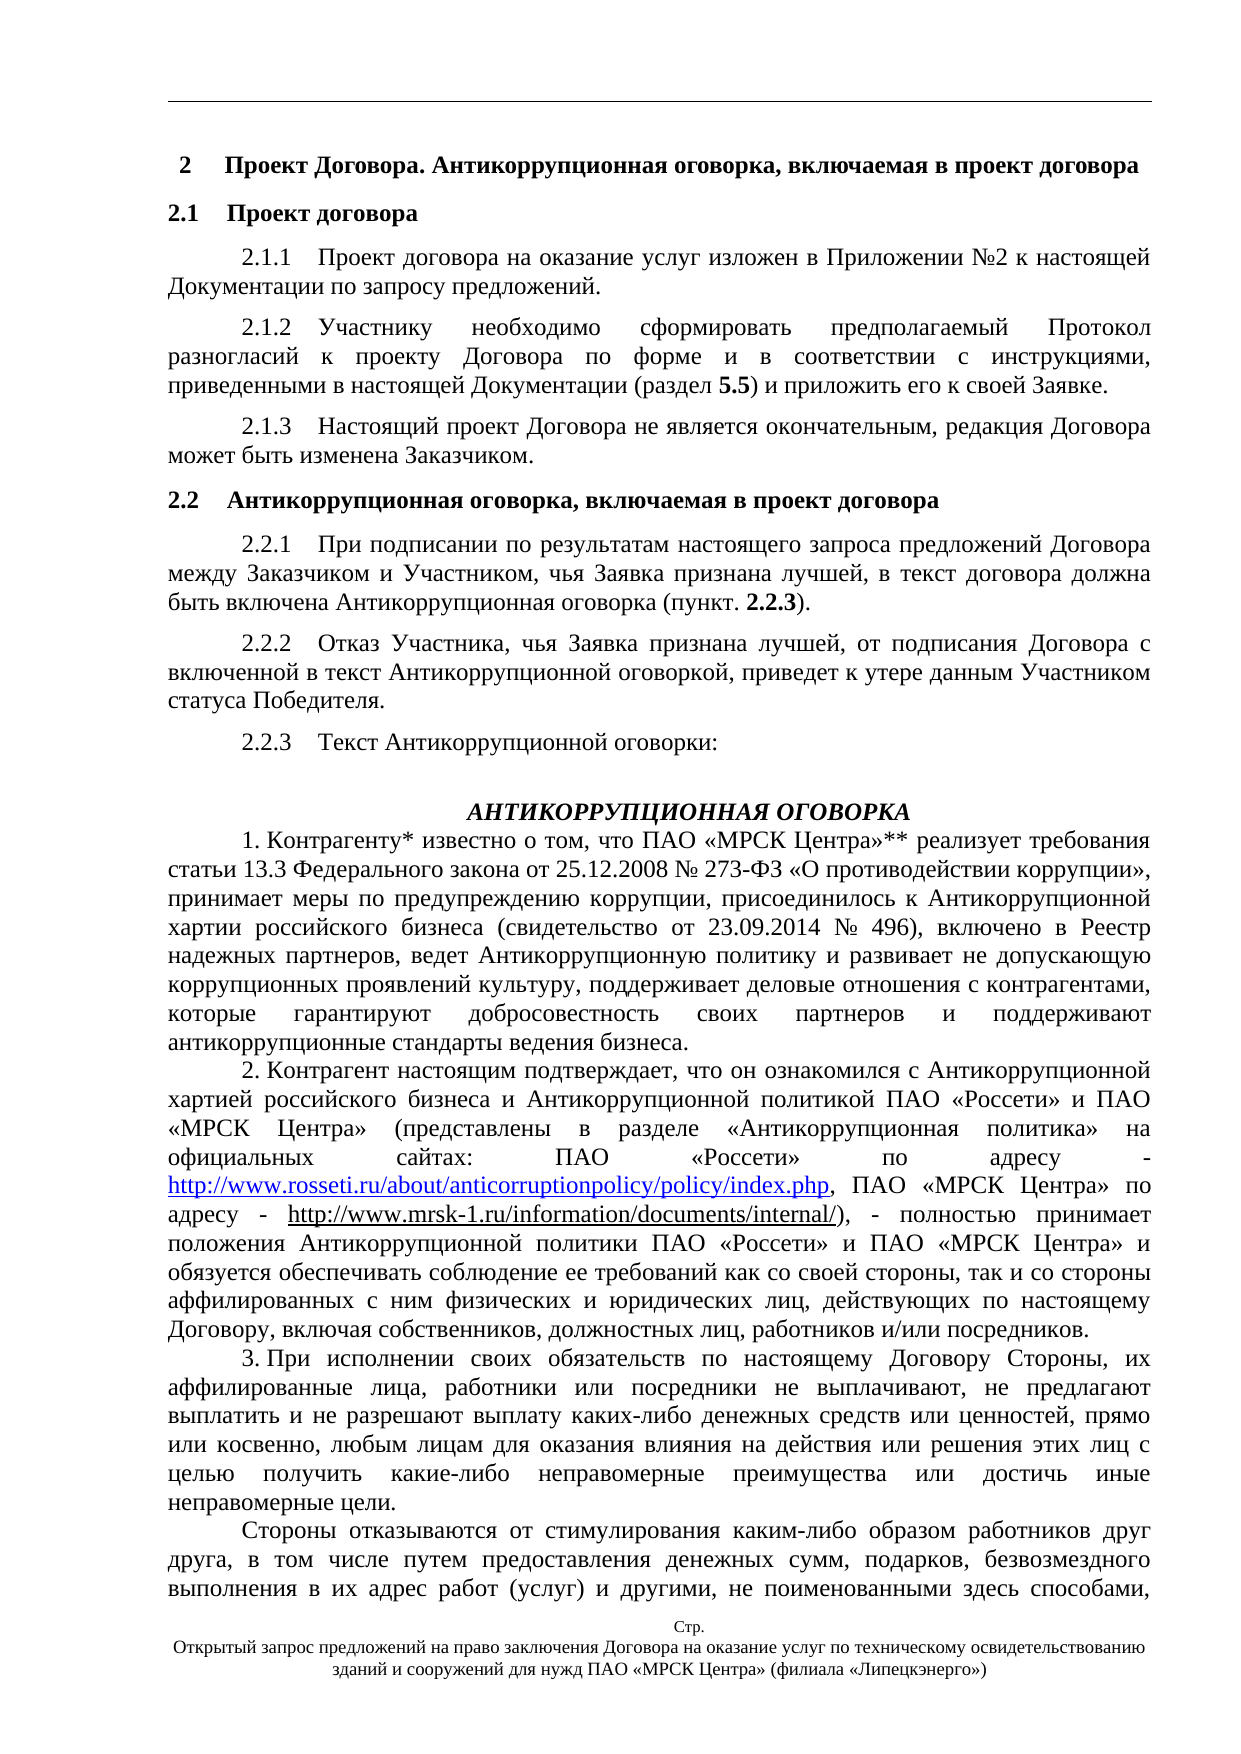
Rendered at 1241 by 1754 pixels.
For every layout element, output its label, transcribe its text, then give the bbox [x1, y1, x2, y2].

subtitle Текст Антикоррупционной оговорки: [168, 727, 1152, 756]
subtitle Проект договора [168, 198, 1152, 227]
subtitle Настоящий проект Договора не является окончательным, редакция Договора может быть изменена Заказчиком. [168, 411, 1152, 468]
subtitle Проект договора на оказание услуг изложен в Приложении №2 к настоящей Документации по запросу предложений. [168, 242, 1152, 300]
subtitle Отказ Участника, чья Заявка признана лучшей, от подписания Договора с включенной в текст Антикоррупционной оговоркой, приведет к утере данным Участником статуса Победителя. [168, 628, 1152, 714]
text 3. При исполнении своих обязательств по настоящему Договору Стороны, их аффилированные лица, работники или посредники не выплачивают, не предлагают выплатить и не разрешают выплату каких-либо денежных средств или ценностей, прямо или косвенно, любым лицам для оказания влияния на действия или решения этих лиц с целью получить какие-либо неправомерные преимущества или достичь иные неправомерные цели. [168, 1343, 1152, 1516]
subtitle Антикоррупционная оговорка, включаемая в проект договора [168, 485, 1152, 514]
subtitle Проект Договора. Антикоррупционная оговорка, включаемая в проект договора [166, 150, 1152, 179]
subtitle При подписании по результатам настоящего запроса предложений Договора между Заказчиком и Участником, чья Заявка признана лучшей, в текст договора должна быть включена Антикоррупционная оговорка (пункт. 2.2.3). [168, 529, 1152, 616]
text 2. Контрагент настоящим подтверждает, что он ознакомился с Антикоррупционной хартией российского бизнеса и Антикоррупционной политикой ПАО «Россети» и ПАО «МРСК Центра» (представлены в разделе «Антикоррупционная политика» на официальных сайтах: ПАО «Россети» по адресу - http://www.rosseti.ru/about/anticorruptionpolicy/policy/index.php, ПАО «МРСК Центра» по адресу - http://www.mrsk-1.ru/information/documents/internal/), - полностью принимает положения Антикоррупционной политики ПАО «Россети» и ПАО «МРСК Центра» и обязуется обеспечивать соблюдение ее требований как со своей стороны, так и со стороны аффилированных с ним физических и юридических лиц, действующих по настоящему Договору, включая собственников, должностных лиц, работников и/или посредников. [168, 1056, 1152, 1343]
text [168, 1516, 1152, 1602]
subtitle Участнику необходимо сформировать предполагаемый Протокол разногласий к проекту Договора по форме и в соответствии с инструкциями, приведенными в настоящей Документации (раздел 5.5) и приложить его к своей Заявке. [168, 312, 1152, 398]
text 1. Контрагенту* известно о том, что ПАО «МРСК Центра»** реализует требования статьи 13.3 Федерального закона от 25.12.2008 № 273-ФЗ «О противодействии коррупции», принимает меры по предупреждению коррупции, присоединилось к Антикоррупционной хартии российского бизнеса (свидетельство от 23.09.2014 № 496), включено в Реестр надежных партнеров, ведет Антикоррупционную политику и развивает не допускающую коррупционных проявлений культуру, поддерживает деловые отношения с контрагентами, которые гарантируют добросовестность своих партнеров и поддерживают антикоррупционные стандарты ведения бизнеса. [168, 826, 1152, 1056]
text АНТИКОРРУПЦИОННАЯ ОГОВОРКА [168, 797, 1152, 826]
